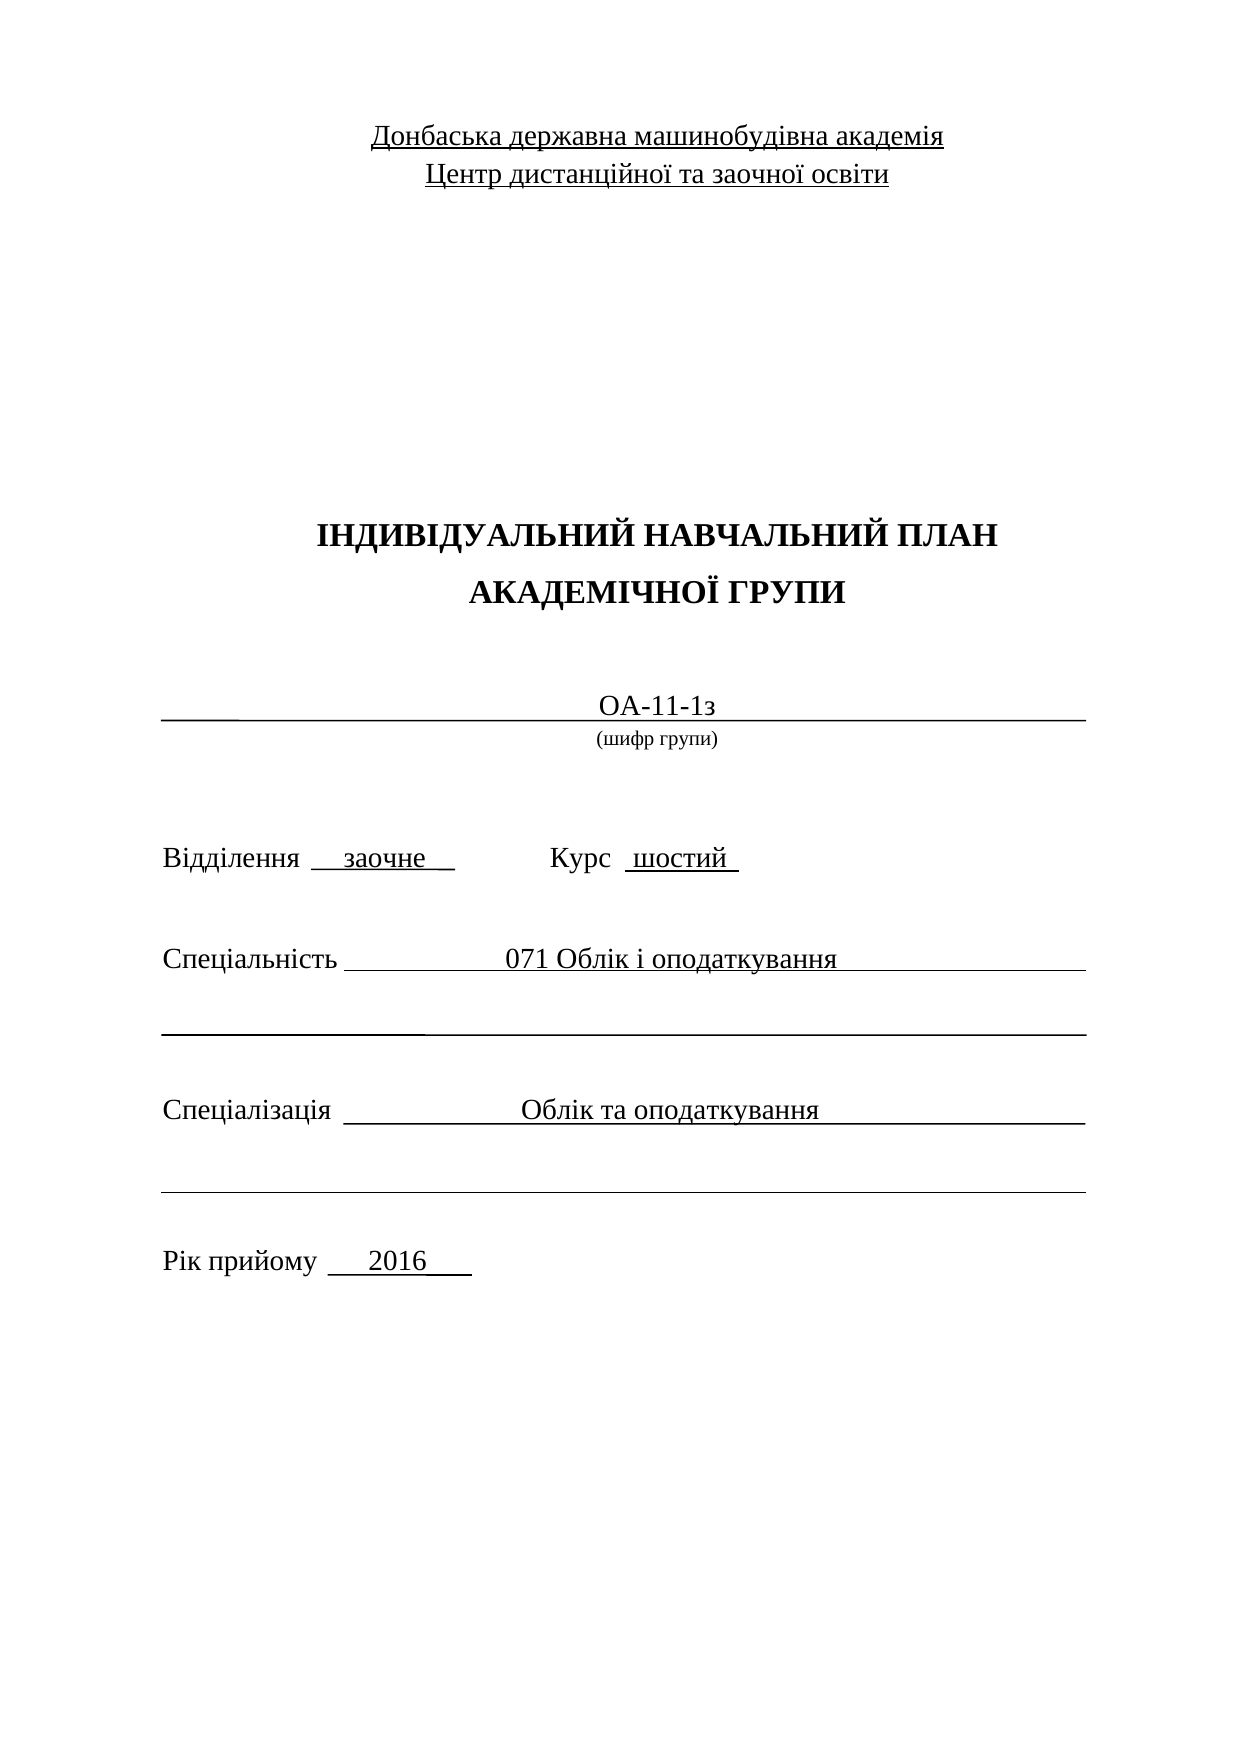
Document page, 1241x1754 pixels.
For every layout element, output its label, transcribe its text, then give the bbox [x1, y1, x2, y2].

text ОА-11-1з [162, 688, 1152, 721]
text Спеціальність 071 Облік і оподаткування [162, 941, 1152, 974]
text Відділення заочне Курс шостий [162, 840, 1152, 874]
text Рік прийому 2016 [162, 1243, 1152, 1276]
text АКАДЕМІЧНОЇ ГРУПИ [162, 573, 1152, 611]
text Донбаська державна машинобудівна академія [162, 118, 1152, 152]
text Спеціалізація Облік та оподаткування [162, 1092, 1152, 1125]
text Центр дистанційної та заочної освіти [162, 157, 1152, 190]
text (шифр групи) [162, 726, 1152, 750]
text ІНДИВІДУАЛЬНИЙ НАВЧАЛЬНИЙ ПЛАН [162, 515, 1152, 554]
